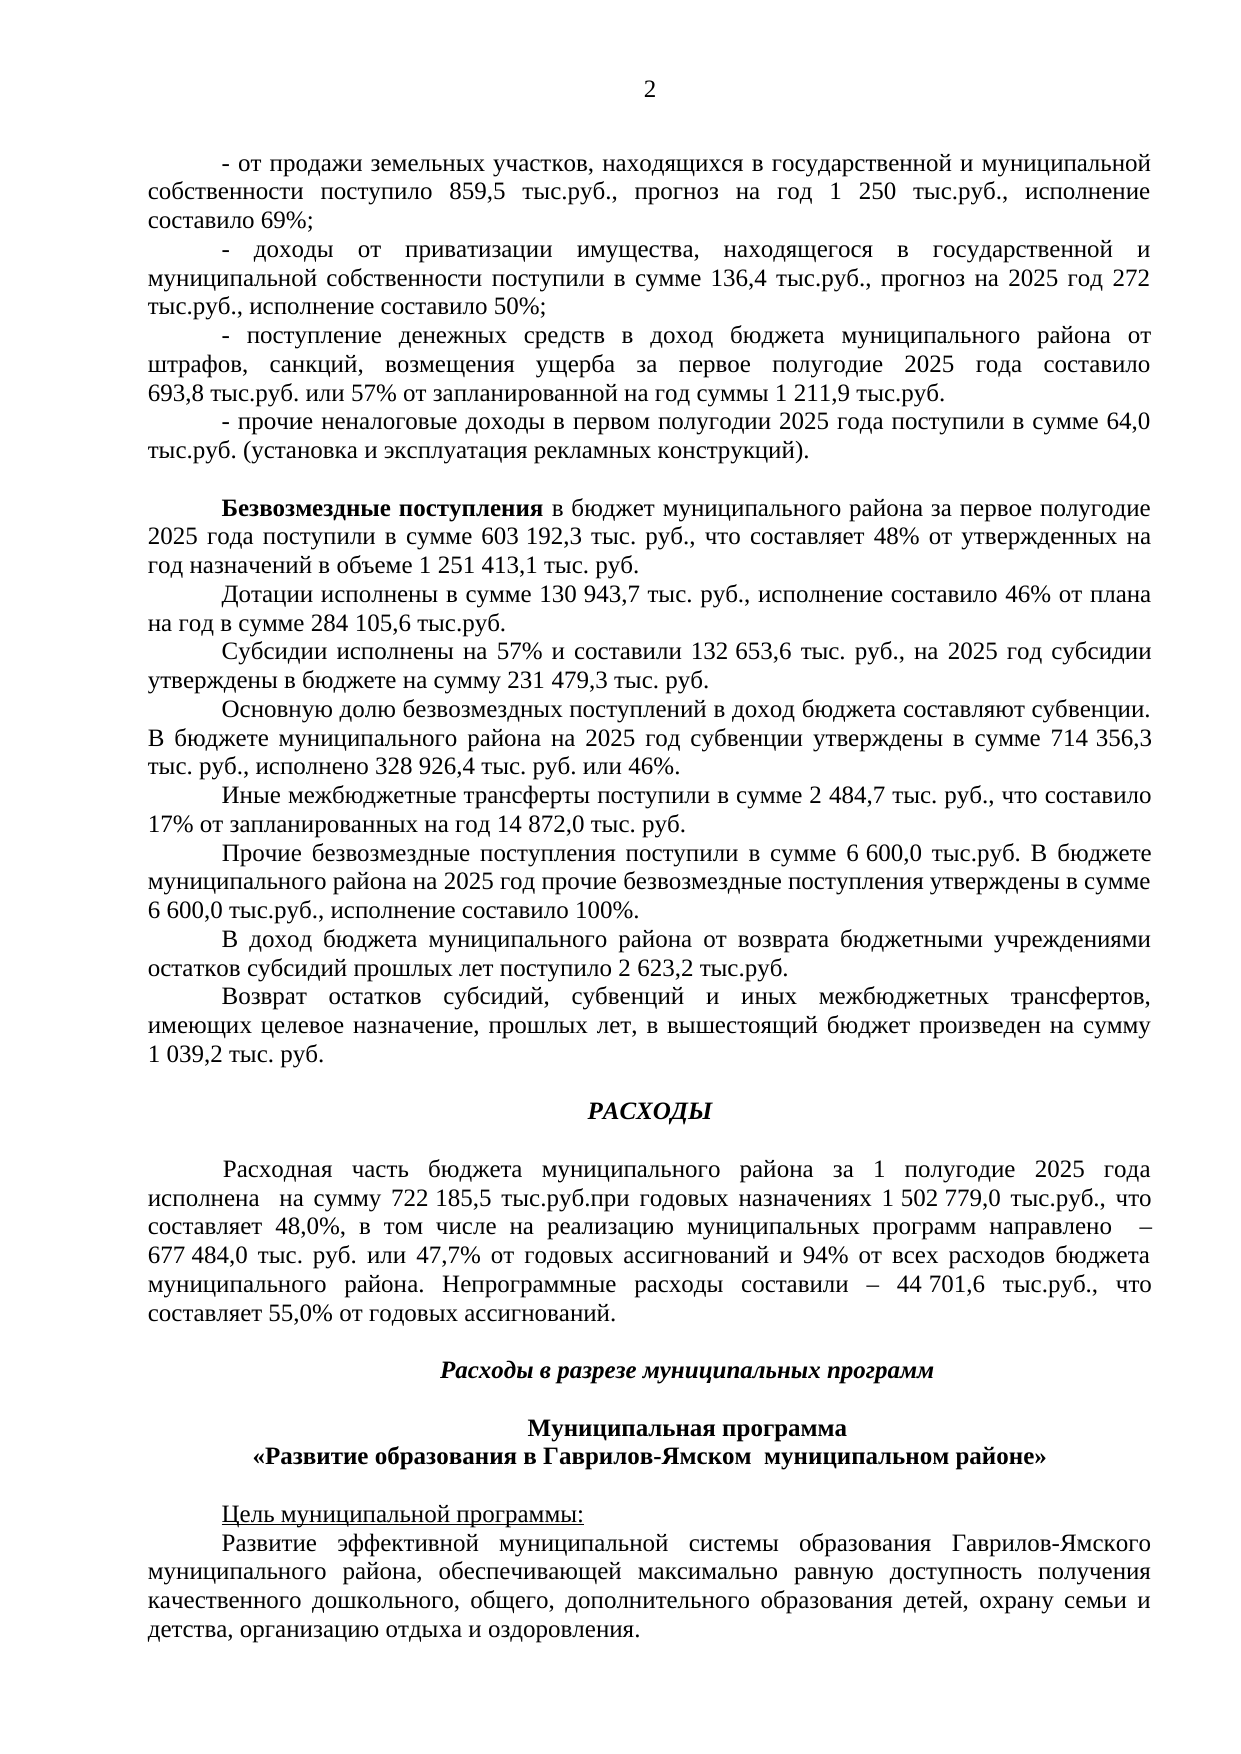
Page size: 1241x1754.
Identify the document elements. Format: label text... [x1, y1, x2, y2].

text Цель муниципальной программы: [148, 1499, 1152, 1528]
text Безвозмездные поступления в бюджет муниципального района за первое полугодие 2025 года поступили в сумме 603 192,3 тыс. руб., что составляет 48% от утвержденных на год назначений в объеме 1 251 413,1 тыс. руб. [148, 493, 1152, 579]
text Прочие безвозмездные поступления поступили в сумме 6 600,0 тыс.руб. В бюджете муниципального района на 2025 год прочие безвозмездные поступления утверждены в сумме 6 600,0 тыс.руб., исполнение составило 100%. [148, 838, 1152, 924]
text - поступление денежных средств в доход бюджета муниципального района от штрафов, санкций, возмещения ущерба за первое полугодие 2025 года составило 693,8 тыс.руб. или 57% от запланированной на год суммы 1 211,9 тыс.руб. [148, 320, 1152, 406]
text РАСХОДЫ [148, 1096, 1152, 1125]
text Дотации исполнены в сумме 130 943,7 тыс. руб., исполнение составило 46% от плана на год в сумме 284 105,6 тыс.руб. [148, 579, 1152, 636]
text Иные межбюджетные трансферты поступили в сумме 2 484,7 тыс. руб., что составило 17% от запланированных на год 14 872,0 тыс. руб. [148, 780, 1152, 838]
text Возврат остатков субсидий, субвенций и иных межбюджетных трансфертов, имеющих целевое назначение, прошлых лет, в вышестоящий бюджет произведен на сумму 1 039,2 тыс. руб. [148, 981, 1152, 1068]
text Субсидии исполнены на 57% и составили 132 653,6 тыс. руб., на 2025 год субсидии утверждены в бюджете на сумму 231 479,3 тыс. руб. [148, 636, 1152, 694]
subtitle Расходы в разрезе муниципальных программ [148, 1355, 1152, 1384]
text - от продажи земельных участков, находящихся в государственной и муниципальной собственности поступило 859,5 тыс.руб., прогноз на год 1 250 тыс.руб., исполнение составило 69%; [148, 148, 1152, 234]
text В доход бюджета муниципального района от возврата бюджетными учреждениями остатков субсидий прошлых лет поступило 2 623,2 тыс.руб. [148, 924, 1152, 981]
text Основную долю безвозмездных поступлений в доход бюджета составляют субвенции. В бюджете муниципального района на 2025 год субвенции утверждены в сумме 714 356,3 тыс. руб., исполнено 328 926,4 тыс. руб. или 46%. [148, 694, 1152, 780]
text - прочие неналоговые доходы в первом полугодии 2025 года поступили в сумме 64,0 тыс.руб. (установка и эксплуатация рекламных конструкций). [148, 406, 1152, 464]
subtitle «Развитие образования в Гаврилов-Ямском муниципальном районе» [148, 1441, 1152, 1470]
text - доходы от приватизации имущества, находящегося в государственной и муниципальной собственности поступили в сумме 136,4 тыс.руб., прогноз на 2025 год 272 тыс.руб., исполнение составило 50%; [148, 234, 1152, 320]
text Развитие эффективной муниципальной системы образования Гаврилов-Ямского муниципального района, обеспечивающей максимально равную доступность получения качественного дошкольного, общего, дополнительного образования детей, охрану семьи и детства, организацию отдыха и оздоровления. [148, 1528, 1152, 1643]
subtitle Муниципальная программа [148, 1413, 1152, 1441]
text Расходная часть бюджета муниципального района за 1 полугодие 2025 года исполнена на сумму 722 185,5 тыс.руб.при годовых назначениях 1 502 779,0 тыс.руб., что составляет 48,0%, в том числе на реализацию муниципальных программ направлено – 677 484,0 тыс. руб. или 47,7% от годовых ассигнований и 94% от всех расходов бюджета муниципального района. Непрограммные расходы составили – 44 701,6 тыс.руб., что составляет 55,0% от годовых ассигнований. [148, 1154, 1152, 1326]
